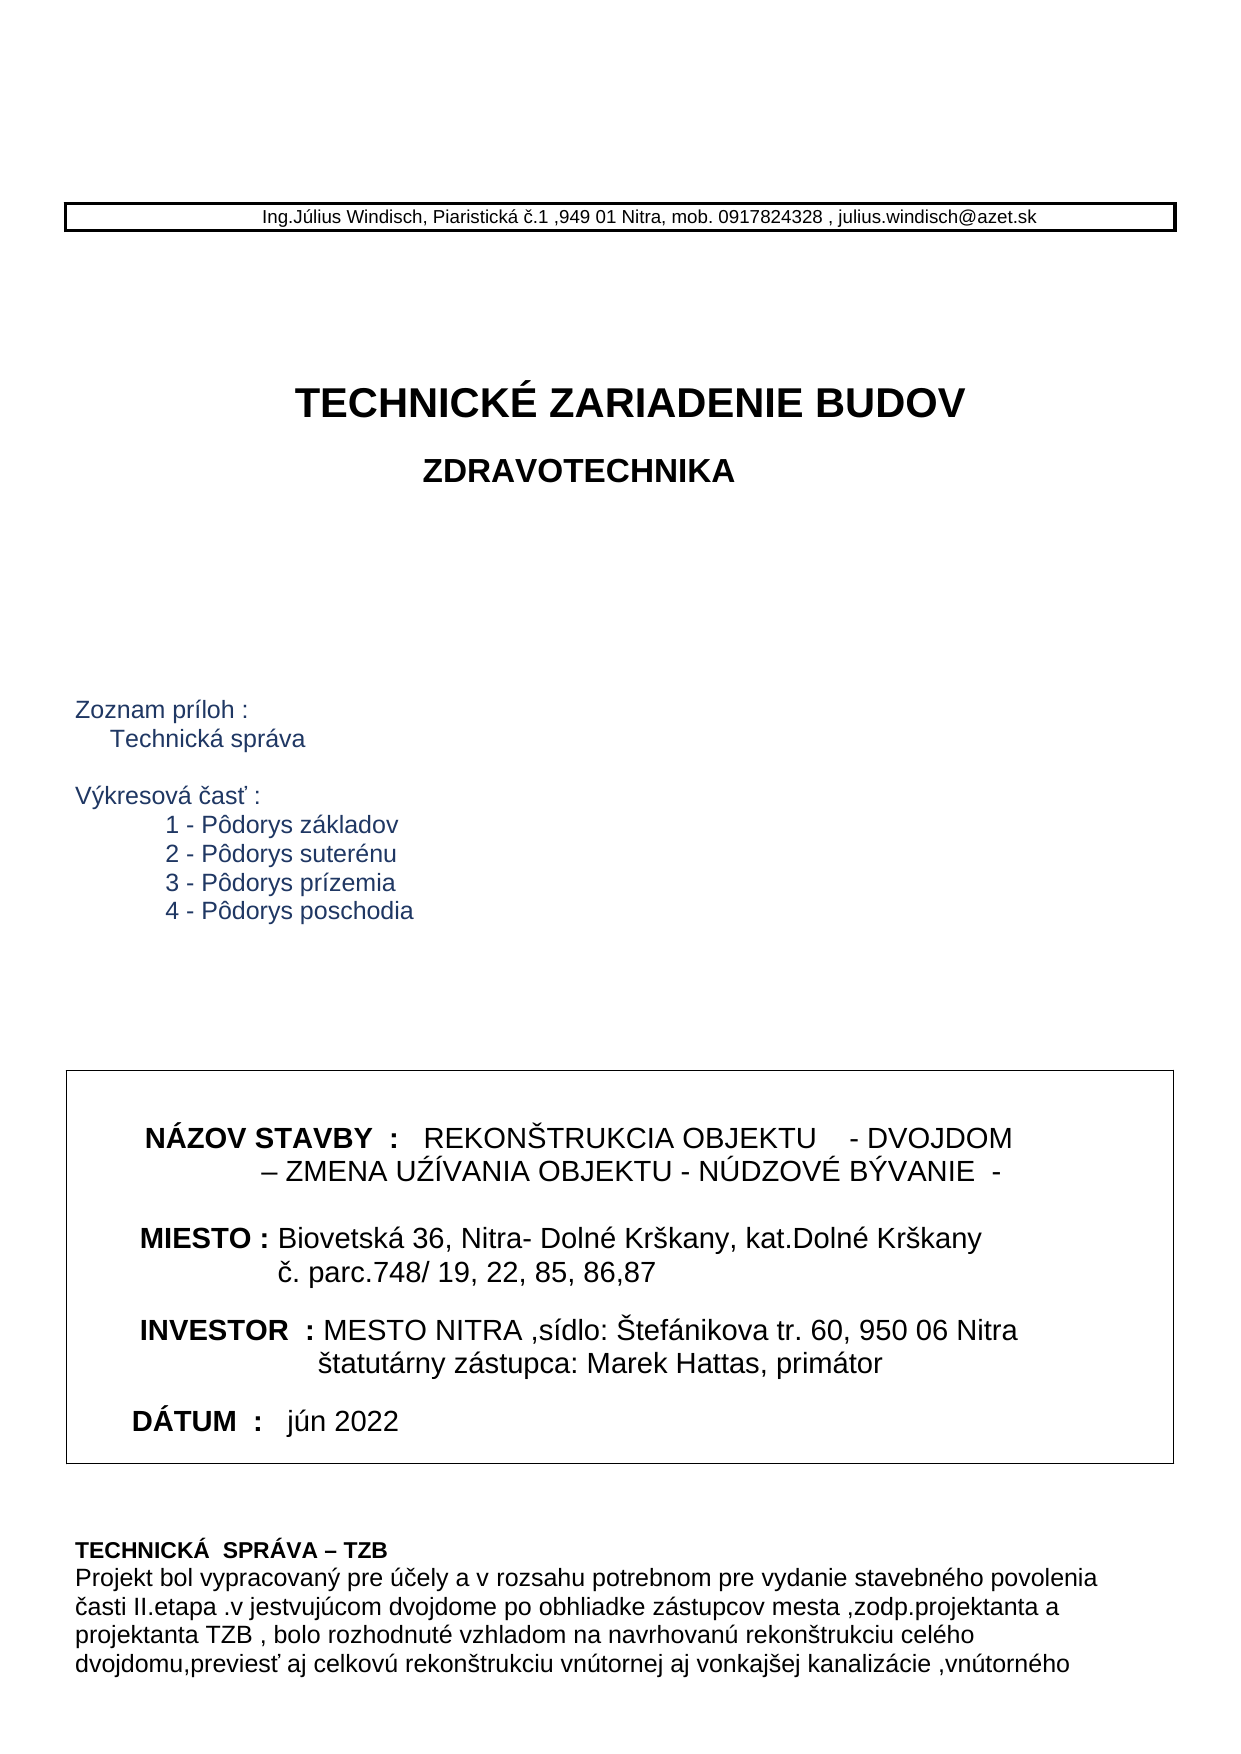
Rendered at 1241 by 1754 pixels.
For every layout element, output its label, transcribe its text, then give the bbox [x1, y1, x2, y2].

subtitle Zoznam príloh : [75, 695, 1165, 724]
text TECHNICKÁ SPRÁVA – TZB [75, 1537, 1165, 1563]
subtitle 4 - Pôdorys poschodia [75, 896, 1165, 925]
text č. parc.748/ 19, 22, 85, 86,87 [75, 1255, 1165, 1288]
text NÁZOV STAVBY : REKONŠTRUKCIA OBJEKTU - DVOJDOM [75, 1121, 1165, 1154]
text DÁTUM : jún 2022 [75, 1404, 1165, 1437]
subtitle 2 - Pôdorys suterénu [75, 839, 1165, 868]
subtitle 3 - Pôdorys prízemia [75, 868, 1165, 896]
text Ing.Július Windisch, Piaristická č.1 ,949 01 Nitra, mob. 0917824328 , julius.windisch@azet.sk [67, 205, 1173, 229]
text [75, 1563, 1165, 1678]
text – ZMENA UŹÍVANIA OBJEKTU - NÚDZOVÉ BÝVANIE - [75, 1154, 1165, 1188]
subtitle Výkresová časť : [75, 781, 1165, 810]
text štatutárny zástupca: Marek Hattas, primátor [75, 1346, 1165, 1379]
subtitle Technická správa [75, 724, 1165, 753]
text INVESTOR : MESTO NITRA ,sídlo: Štefánikova tr. 60, 950 06 Nitra [75, 1312, 1165, 1346]
text TECHNICKÉ ZARIADENIE BUDOV [75, 379, 1165, 427]
text ZDRAVOTECHNIKA [75, 451, 1165, 489]
subtitle 1 - Pôdorys základov [75, 810, 1165, 839]
text MIESTO : Biovetská 36, Nitra- Dolné Krškany, kat.Dolné Krškany [75, 1221, 1165, 1255]
